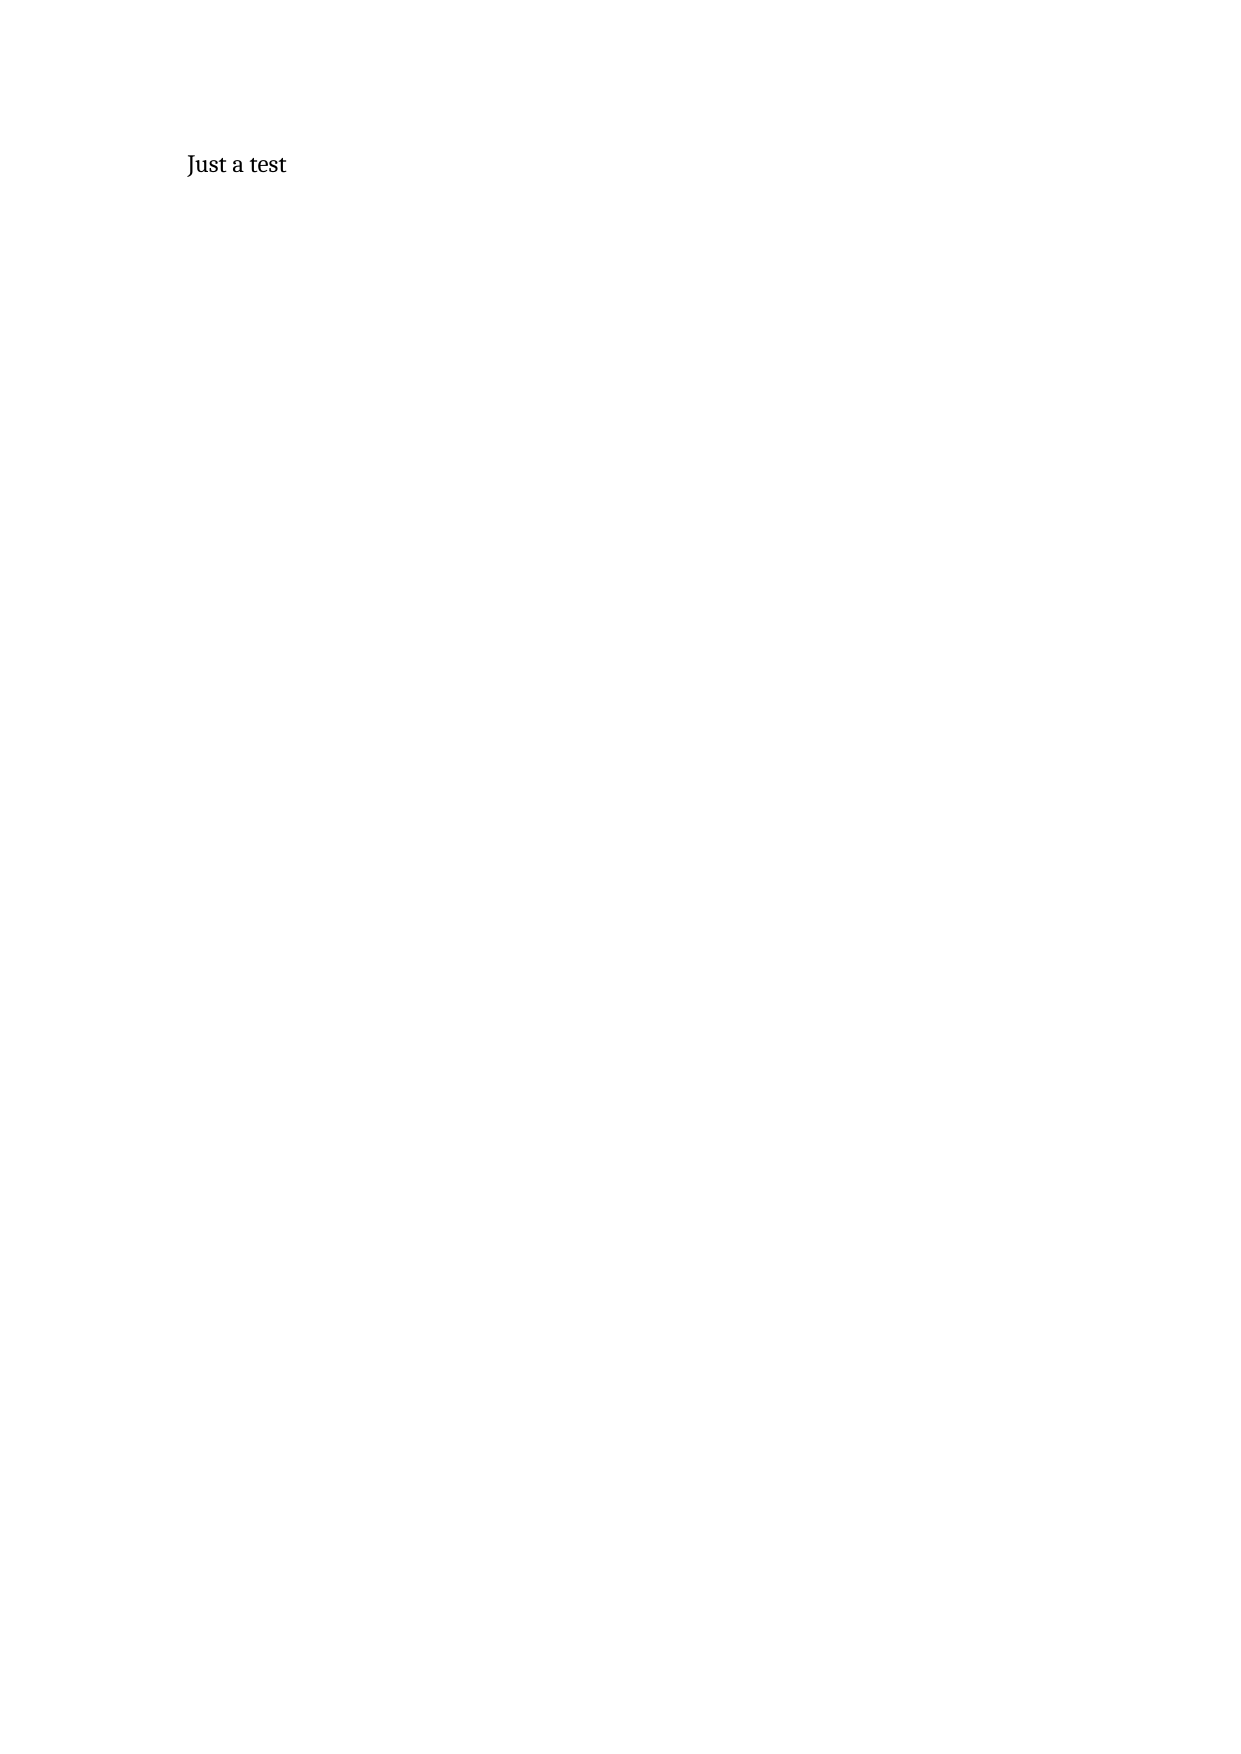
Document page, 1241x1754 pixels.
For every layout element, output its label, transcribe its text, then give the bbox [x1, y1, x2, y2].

text Just a test [187, 150, 1053, 179]
